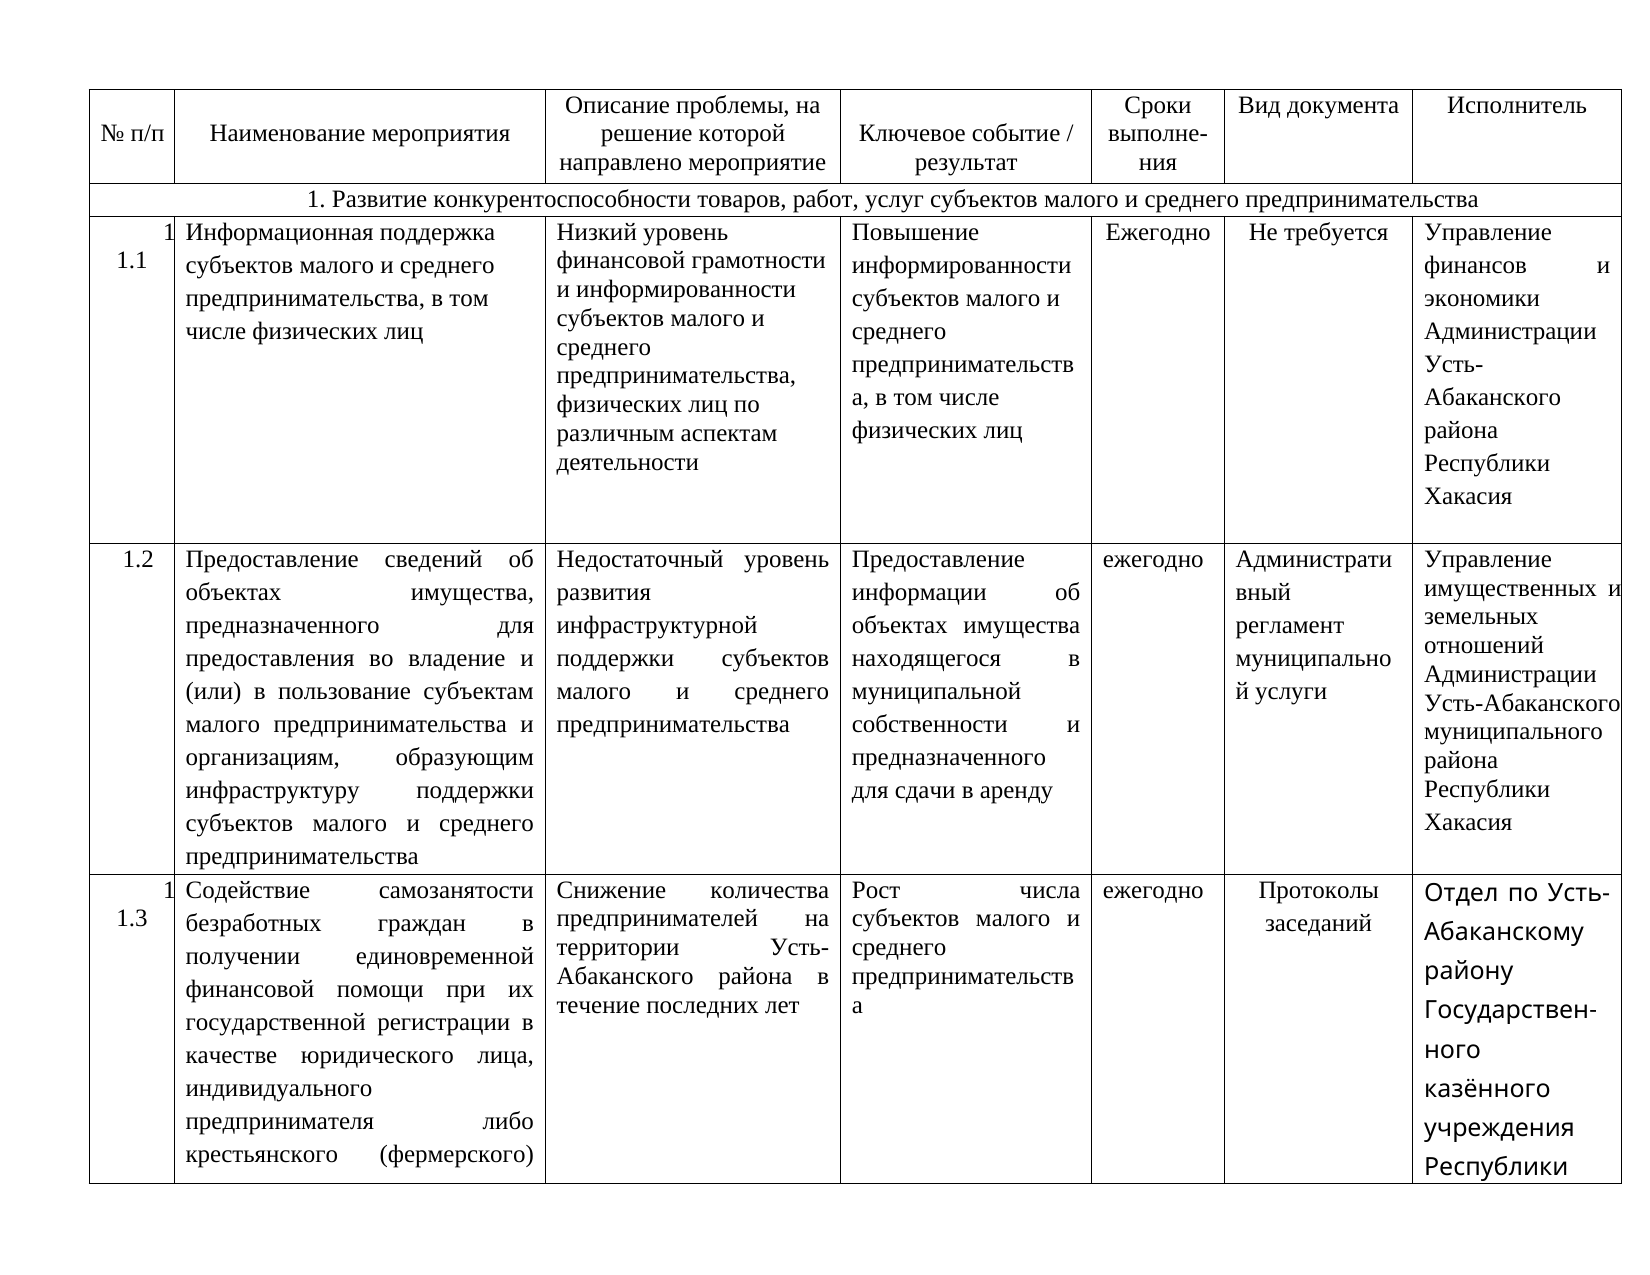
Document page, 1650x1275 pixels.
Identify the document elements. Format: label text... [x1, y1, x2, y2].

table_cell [841, 875, 1091, 1183]
table_cell Административный регламент муниципальной услуги [1225, 544, 1412, 874]
table_cell 11.1 [90, 217, 174, 543]
table_cell Управление имущественных и земельных отношений Администрации Усть-Абаканского муниципального района Республики Хакасия [1413, 544, 1621, 874]
table_cell ежегодно [1092, 875, 1224, 1183]
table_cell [175, 875, 545, 1183]
table_cell Ежегодно [1092, 217, 1224, 543]
table_cell 11.3 [90, 875, 174, 1183]
table_cell Повышение информированности субъектов малого и среднего предпринимательства, в том числе физических лиц [841, 217, 1091, 543]
table_header Исполнитель [1413, 90, 1621, 183]
table_cell Недостаточный уровень развития инфраструктурной поддержки субъектов малого и среднего предпринимательства [546, 544, 840, 874]
table_cell ежегодно [1092, 544, 1224, 874]
table_header Сроки выполне-ния [1092, 90, 1224, 183]
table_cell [1413, 875, 1621, 1183]
table_cell Предоставление сведений об объектах имущества, предназначенного для предоставления во владение и (или) в пользование субъектам малого предпринимательства и организациям, образующим инфраструктуру поддержки субъектов малого и среднего предпринимательства [175, 544, 545, 874]
table_cell Низкий уровень финансовой грамотности и информированности субъектов малого и среднего предпринимательства, физических лиц по различным аспектам деятельности [546, 217, 840, 543]
table_cell 1.2 [90, 544, 174, 874]
table_cell 1. Развитие конкурентоспособности товаров, работ, услуг субъектов малого и среднего предпринимательства [90, 184, 1621, 216]
table_cell Информационная поддержка субъектов малого и среднего предпринимательства, в том числе физических лиц [175, 217, 545, 543]
table_cell Предоставление информации об объектах имущества находящегося в муниципальной собственности и предназначенного для сдачи в аренду [841, 544, 1091, 874]
table_header Описание проблемы, на решение которой направлено мероприятие [546, 90, 840, 183]
table_cell Протоколы заседаний [1225, 875, 1412, 1183]
table_cell Управление финансов и экономики Администрации Усть-Абаканского района Республики Хакасия [1413, 217, 1621, 543]
table_header Ключевое событие / результат [841, 90, 1091, 183]
table_header Наименование мероприятия [175, 90, 545, 183]
table_header Вид документа [1225, 90, 1412, 183]
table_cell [546, 875, 840, 1183]
table_cell Не требуется [1225, 217, 1412, 543]
table_header №№ п/п [90, 90, 174, 183]
